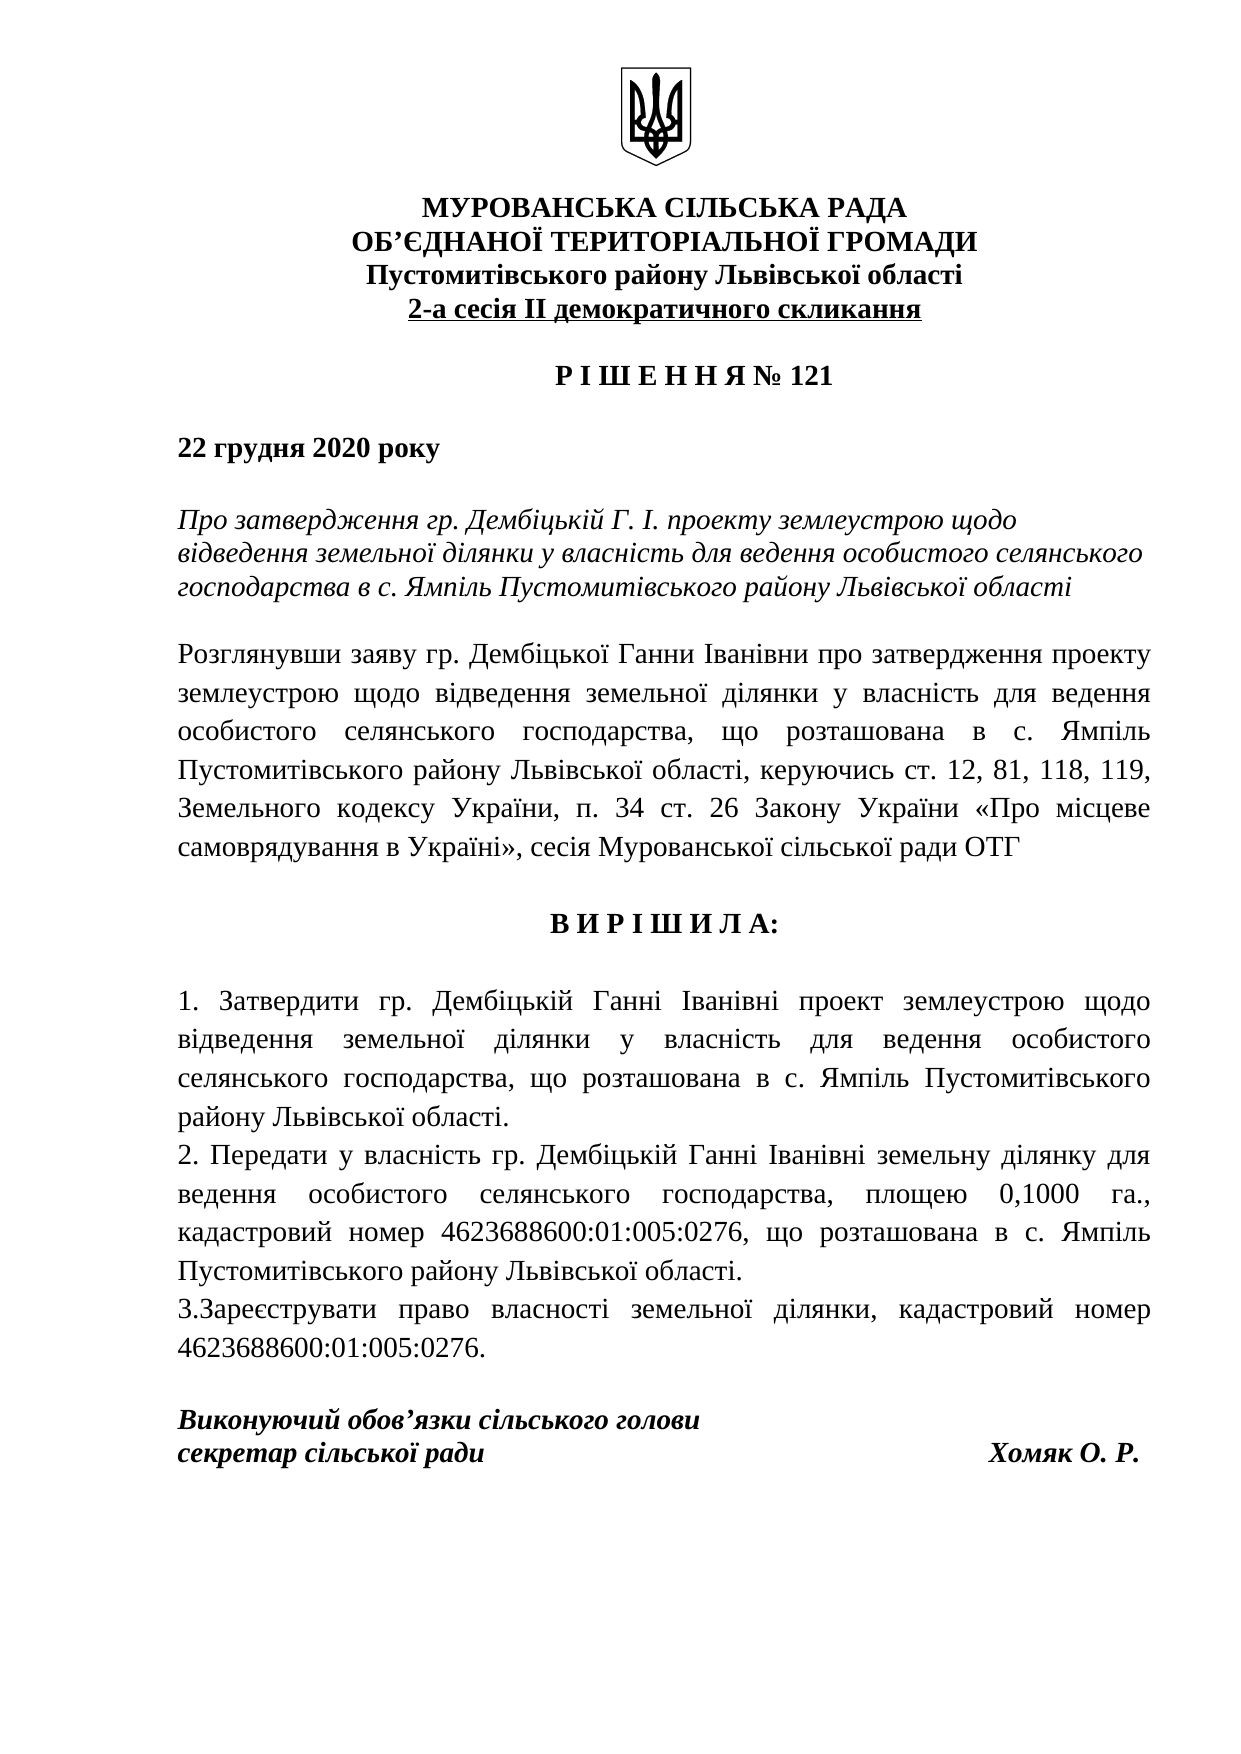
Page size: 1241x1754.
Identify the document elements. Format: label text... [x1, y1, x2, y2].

text 2-а сесія ІІ демократичного скликання [177, 291, 1152, 324]
text Розглянувши заяву гр. Дембіцької Ганни Іванівни про затвердження проекту землеустрою щодо відведення земельної ділянки у власність для ведення особистого селянського господарства, що розташована в с. Ямпіль Пустомитівського району Львівської області, керуючись ст. 12, 81, 118, 119, Земельного кодексу України, п. 34 ст. 26 Закону України «Про місцеве самоврядування в Україні», сесія Мурованської сільської ради ОТГ [177, 636, 1152, 862]
text секретар сільської ради Хомяк О. Р. [177, 1436, 1152, 1469]
text 3.Зареєструвати право власності земельної ділянки, кадастровий номер 4623688600:01:005:0276. [177, 1291, 1152, 1363]
text ОБ’ЄДНАНОЇ ТЕРИТОРІАЛЬНОЇ ГРОМАДИ [177, 224, 1152, 257]
text В И Р І Ш И Л А: [177, 906, 1152, 939]
text Р І Ш Е Н Н Я № 121 [177, 358, 1211, 391]
text 1. Затвердити гр. Дембіцькій Ганні Іванівні проект землеустрою щодо відведення земельної ділянки у власність для ведення особистого селянського господарства, що розташована в с. Ямпіль Пустомитівського району Львівської області. [177, 983, 1152, 1132]
text Пустомитівського району Львівської області [177, 257, 1152, 291]
text 2. Передати у власність гр. Дембіцькій Ганні Іванівні земельну ділянку для ведення особистого селянського господарства, площею 0,1000 га., кадастровий номер 4623688600:01:005:0276, що розташована в с. Ямпіль Пустомитівського району Львівської області. [177, 1137, 1152, 1286]
text Виконуючий обов’язки сільського голови [177, 1402, 1152, 1436]
text 22 грудня 2020 року [177, 430, 1152, 463]
text Про затвердження гр. Дембіцькій Г. І. проекту землеустрою щодо відведення земельної ділянки у власність для ведення особистого селянського господарства в с. Ямпіль Пустомитівського району Львівської області [177, 502, 1152, 603]
text МУРОВАНСЬКА СІЛЬСЬКА РАДА [177, 190, 1152, 224]
